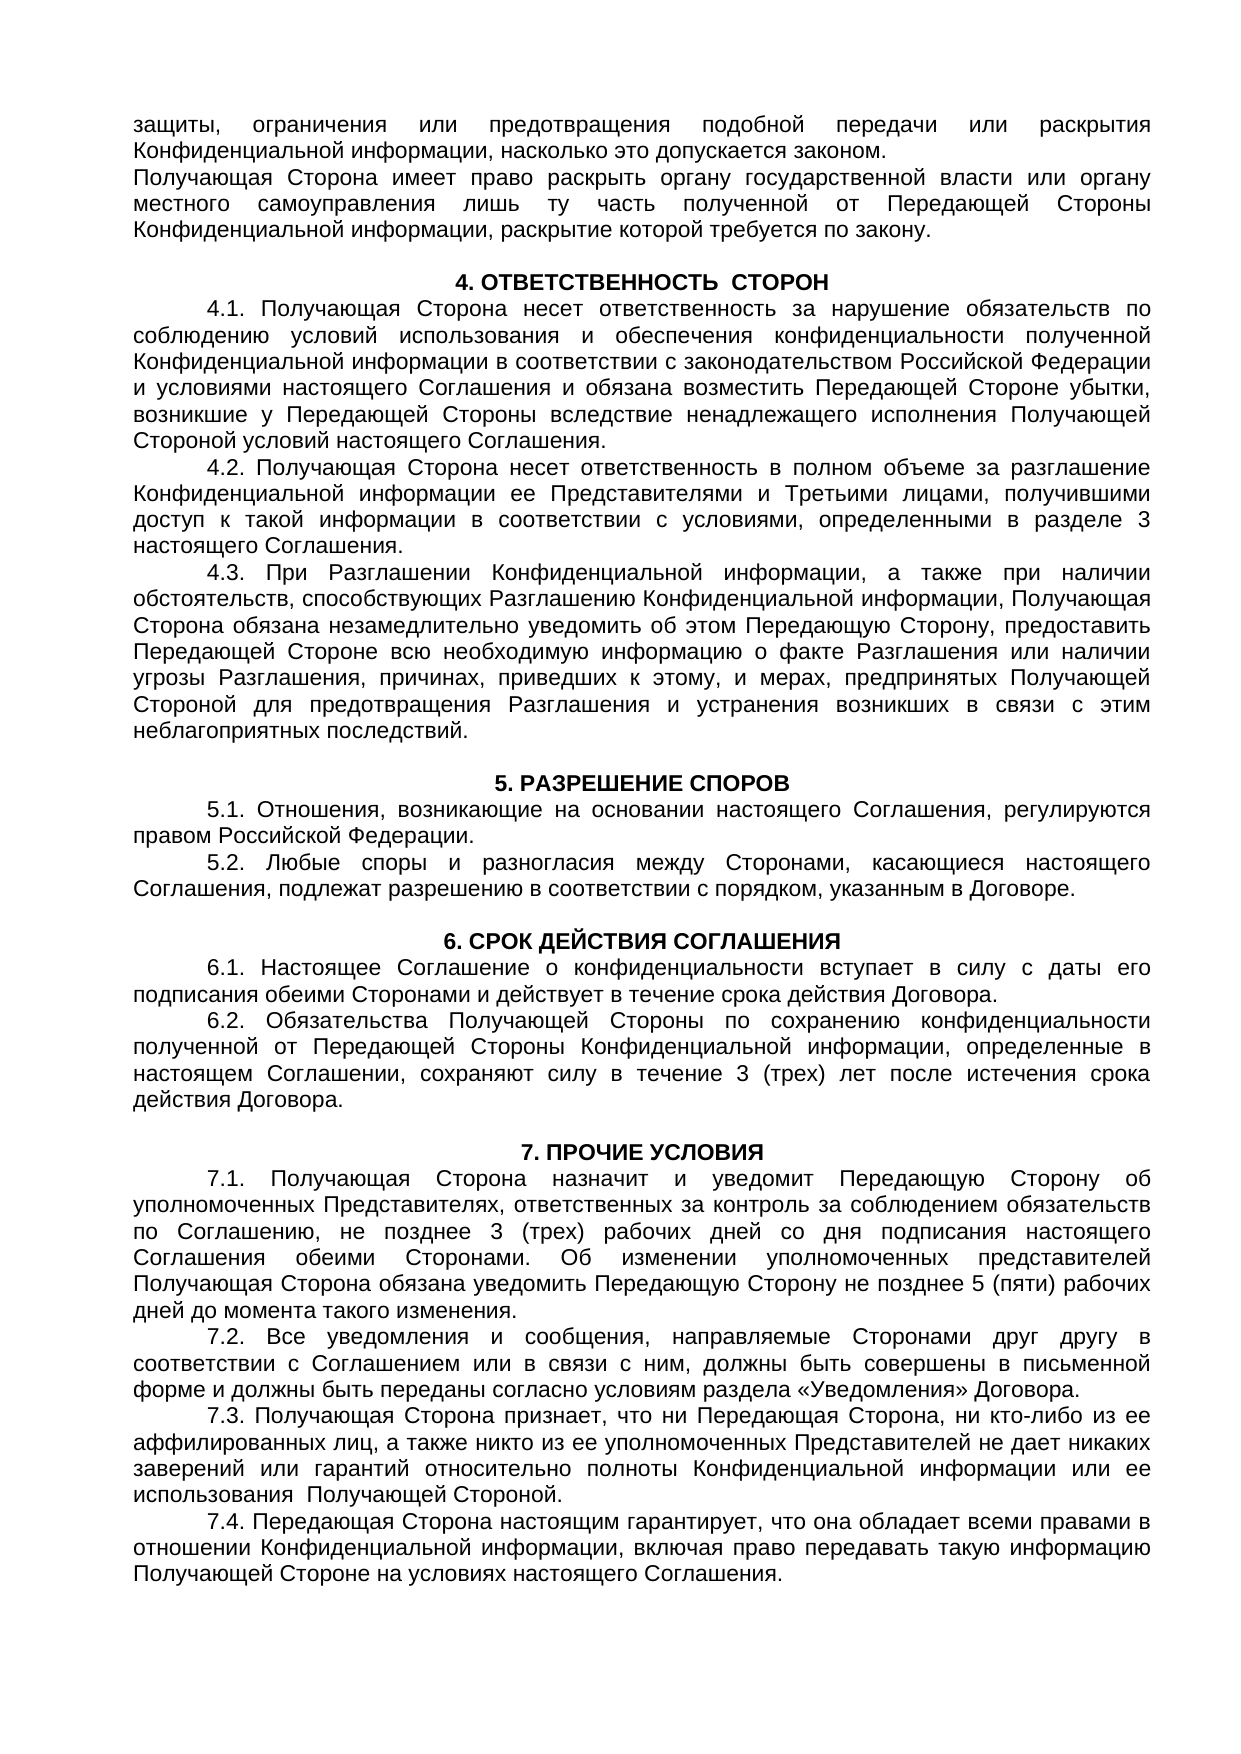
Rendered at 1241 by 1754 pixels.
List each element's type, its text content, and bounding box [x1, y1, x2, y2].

text 4. ОТВЕТСТВЕННОСТЬ СТОРОН [133, 269, 1152, 295]
text 7.2. Все уведомления и сообщения, направляемые Сторонами друг другу в соответствии с Соглашением или в связи с ним, должны быть совершены в письменной форме и должны быть переданы согласно условиям раздела «Уведомления» Договора. [133, 1323, 1152, 1402]
text 7.3. Получающая Сторона признает, что ни Передающая Сторона, ни кто-либо из ее аффилированных лиц, а также никто из ее уполномоченных Представителей не дает никаких заверений или гарантий относительно полноты Конфиденциальной информации или ее использования Получающей Стороной. [133, 1402, 1152, 1508]
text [133, 111, 1152, 163]
text 7.1. Получающая Сторона назначит и уведомит Передающую Сторону об уполномоченных Представителях, ответственных за контроль за соблюдением обязательств по Соглашению, не позднее 3 (трех) рабочих дней со дня подписания настоящего Соглашения обеими Сторонами. Об изменении уполномоченных представителей Получающая Сторона обязана уведомить Передающую Сторону не позднее 5 (пяти) рабочих дней до момента такого изменения. [133, 1165, 1152, 1323]
text Получающая Сторона имеет право раскрыть органу государственной власти или органу местного самоуправления лишь ту часть полученной от Передающей Стороны Конфиденциальной информации, раскрытие которой требуется по закону. [133, 163, 1152, 243]
text 5.1. Отношения, возникающие на основании настоящего Соглашения, регулируются правом Российской Федерации. [133, 796, 1152, 849]
text 6.1. Настоящее Соглашение о конфиденциальности вступает в силу с даты его подписания обеими Сторонами и действует в течение срока действия Договора. [133, 954, 1152, 1007]
text 4.2. Получающая Сторона несет ответственность в полном объеме за разглашение Конфиденциальной информации ее Представителями и Третьими лицами, получившими доступ к такой информации в соответствии с условиями, определенными в разделе 3 настоящего Соглашения. [133, 453, 1152, 559]
text 4.1. Получающая Сторона несет ответственность за нарушение обязательств по соблюдению условий использования и обеспечения конфиденциальности полученной Конфиденциальной информации в соответствии с законодательством Российской Федерации и условиями настоящего Соглашения и обязана возместить Передающей Стороне убытки, возникшие у Передающей Стороны вследствие ненадлежащего исполнения Получающей Стороной условий настоящего Соглашения. [133, 295, 1152, 453]
text 7.4. Передающая Сторона настоящим гарантирует, что она обладает всеми правами в отношении Конфиденциальной информации, включая право передавать такую информацию Получающей Стороне на условиях настоящего Соглашения. [133, 1508, 1152, 1587]
text 6. СРОК ДЕЙСТВИЯ СОГЛАШЕНИЯ [133, 928, 1152, 954]
text 6.2. Обязательства Получающей Стороны по сохранению конфиденциальности полученной от Передающей Стороны Конфиденциальной информации, определенные в настоящем Соглашении, сохраняют силу в течение 3 (трех) лет после истечения срока действия Договора. [133, 1007, 1152, 1112]
text 5. РАЗРЕШЕНИЕ СПОРОВ [133, 770, 1152, 796]
text 5.2. Любые споры и разногласия между Сторонами, касающиеся настоящего Соглашения, подлежат разрешению в соответствии с порядком, указанным в Договоре. [133, 849, 1152, 901]
text 7. ПРОЧИЕ УСЛОВИЯ [133, 1139, 1152, 1165]
text 4.3. При Разглашении Конфиденциальной информации, а также при наличии обстоятельств, способствующих Разглашению Конфиденциальной информации, Получающая Сторона обязана незамедлительно уведомить об этом Передающую Сторону, предоставить Передающей Стороне всю необходимую информацию о факте Разглашения или наличии угрозы Разглашения, причинах, приведших к этому, и мерах, предпринятых Получающей Стороной для предотвращения Разглашения и устранения возникших в связи с этим неблагоприятных последствий. [133, 559, 1152, 743]
